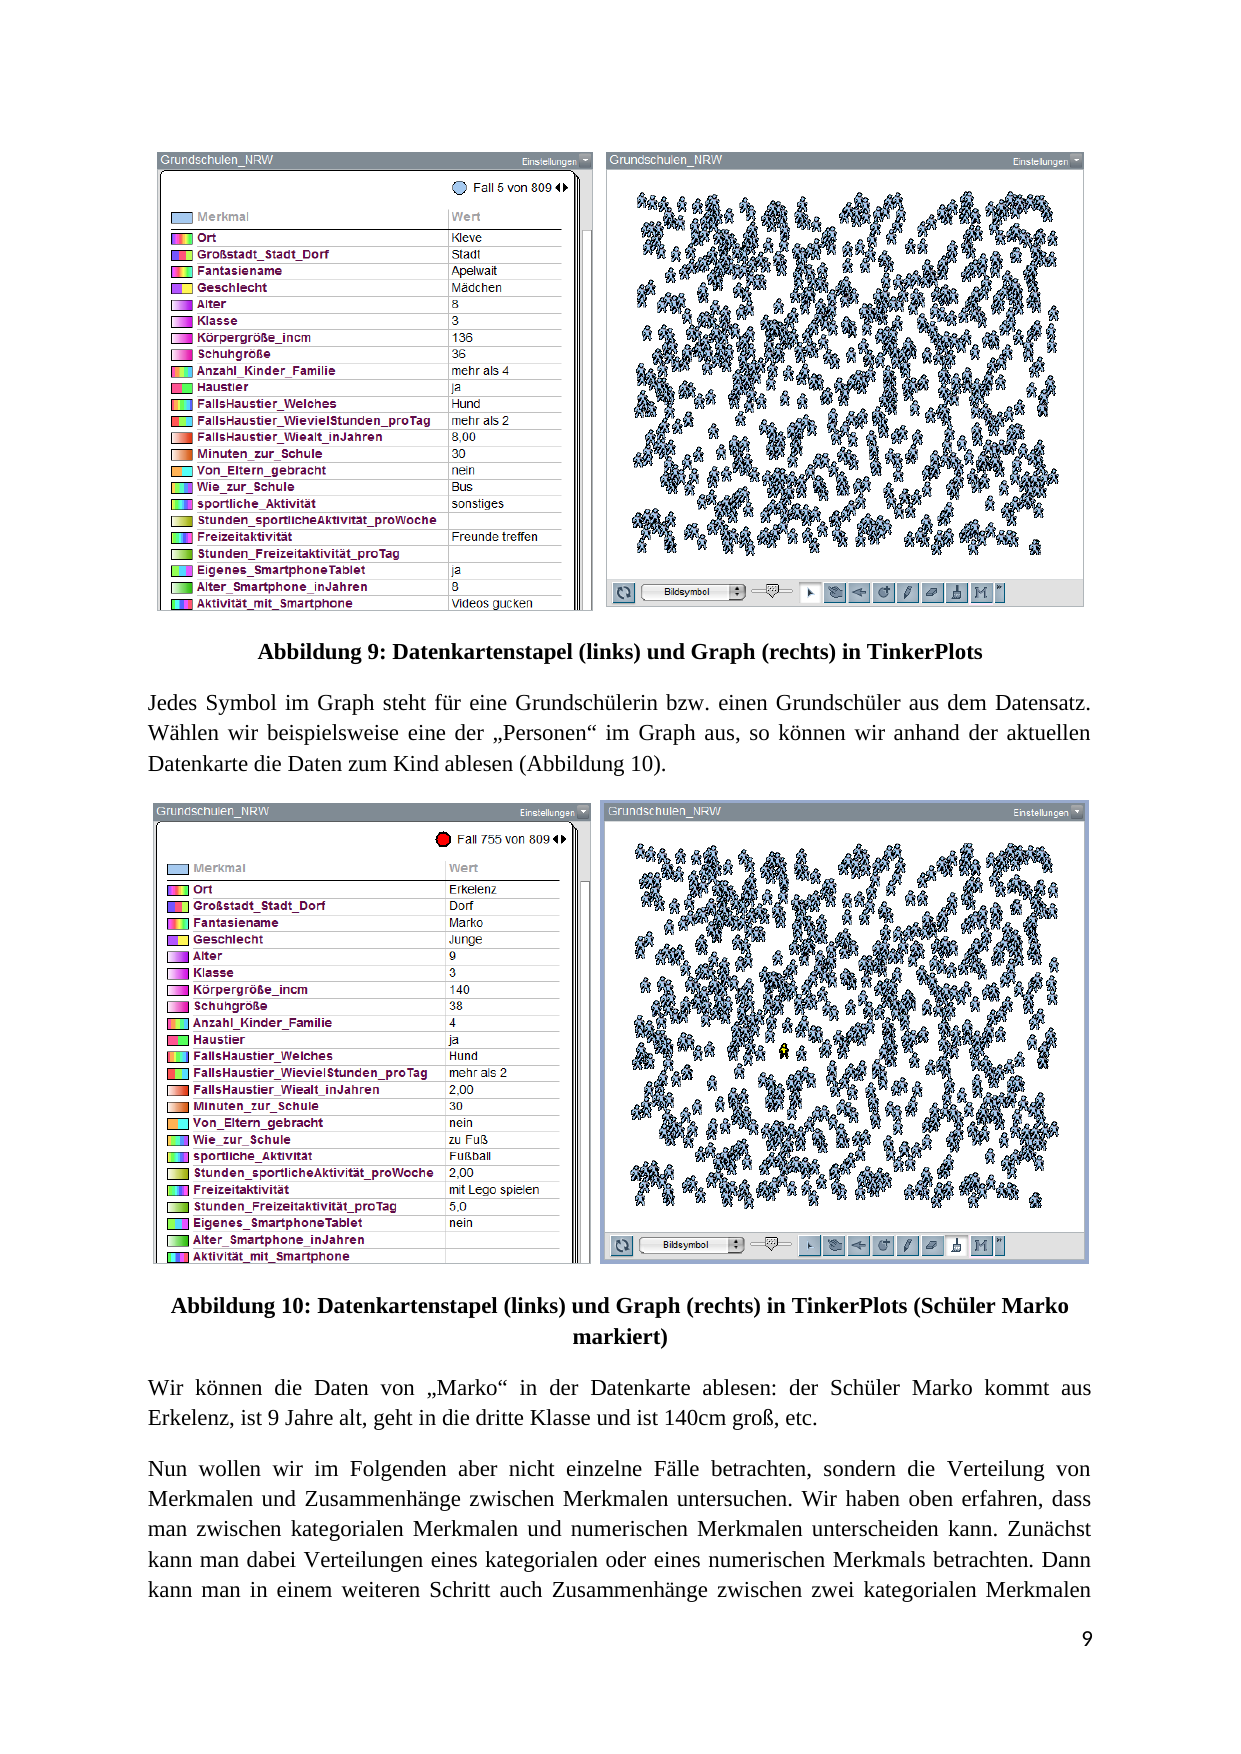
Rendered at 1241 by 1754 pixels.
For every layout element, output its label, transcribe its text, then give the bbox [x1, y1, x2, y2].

text Wir können die Daten von „Marko“ in der Datenkarte ablesen: der Schüler Marko kommt aus Erkelenz, ist 9 Jahre alt, geht in die dritte Klasse und ist 140cm groß, etc. [148, 1374, 1093, 1430]
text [148, 1455, 1093, 1602]
text Jedes Symbol im Graph steht für eine Grundschülerin bzw. einen Grundschüler aus dem Datensatz. Wählen wir beispielsweise eine der „Personen“ im Graph aus, so können wir anhand der aktuellen Datenkarte die Daten zum Kind ablesen (Abbildung 10). [148, 689, 1093, 776]
text Abbildung 10: Datenkartenstapel (links) und Graph (rechts) in TinkerPlots (Schüler Marko markiert) [148, 1292, 1093, 1349]
picture [152, 147, 1088, 614]
picture [147, 800, 1093, 1268]
text Abbildung 9: Datenkartenstapel (links) und Graph (rechts) in TinkerPlots [148, 638, 1093, 664]
